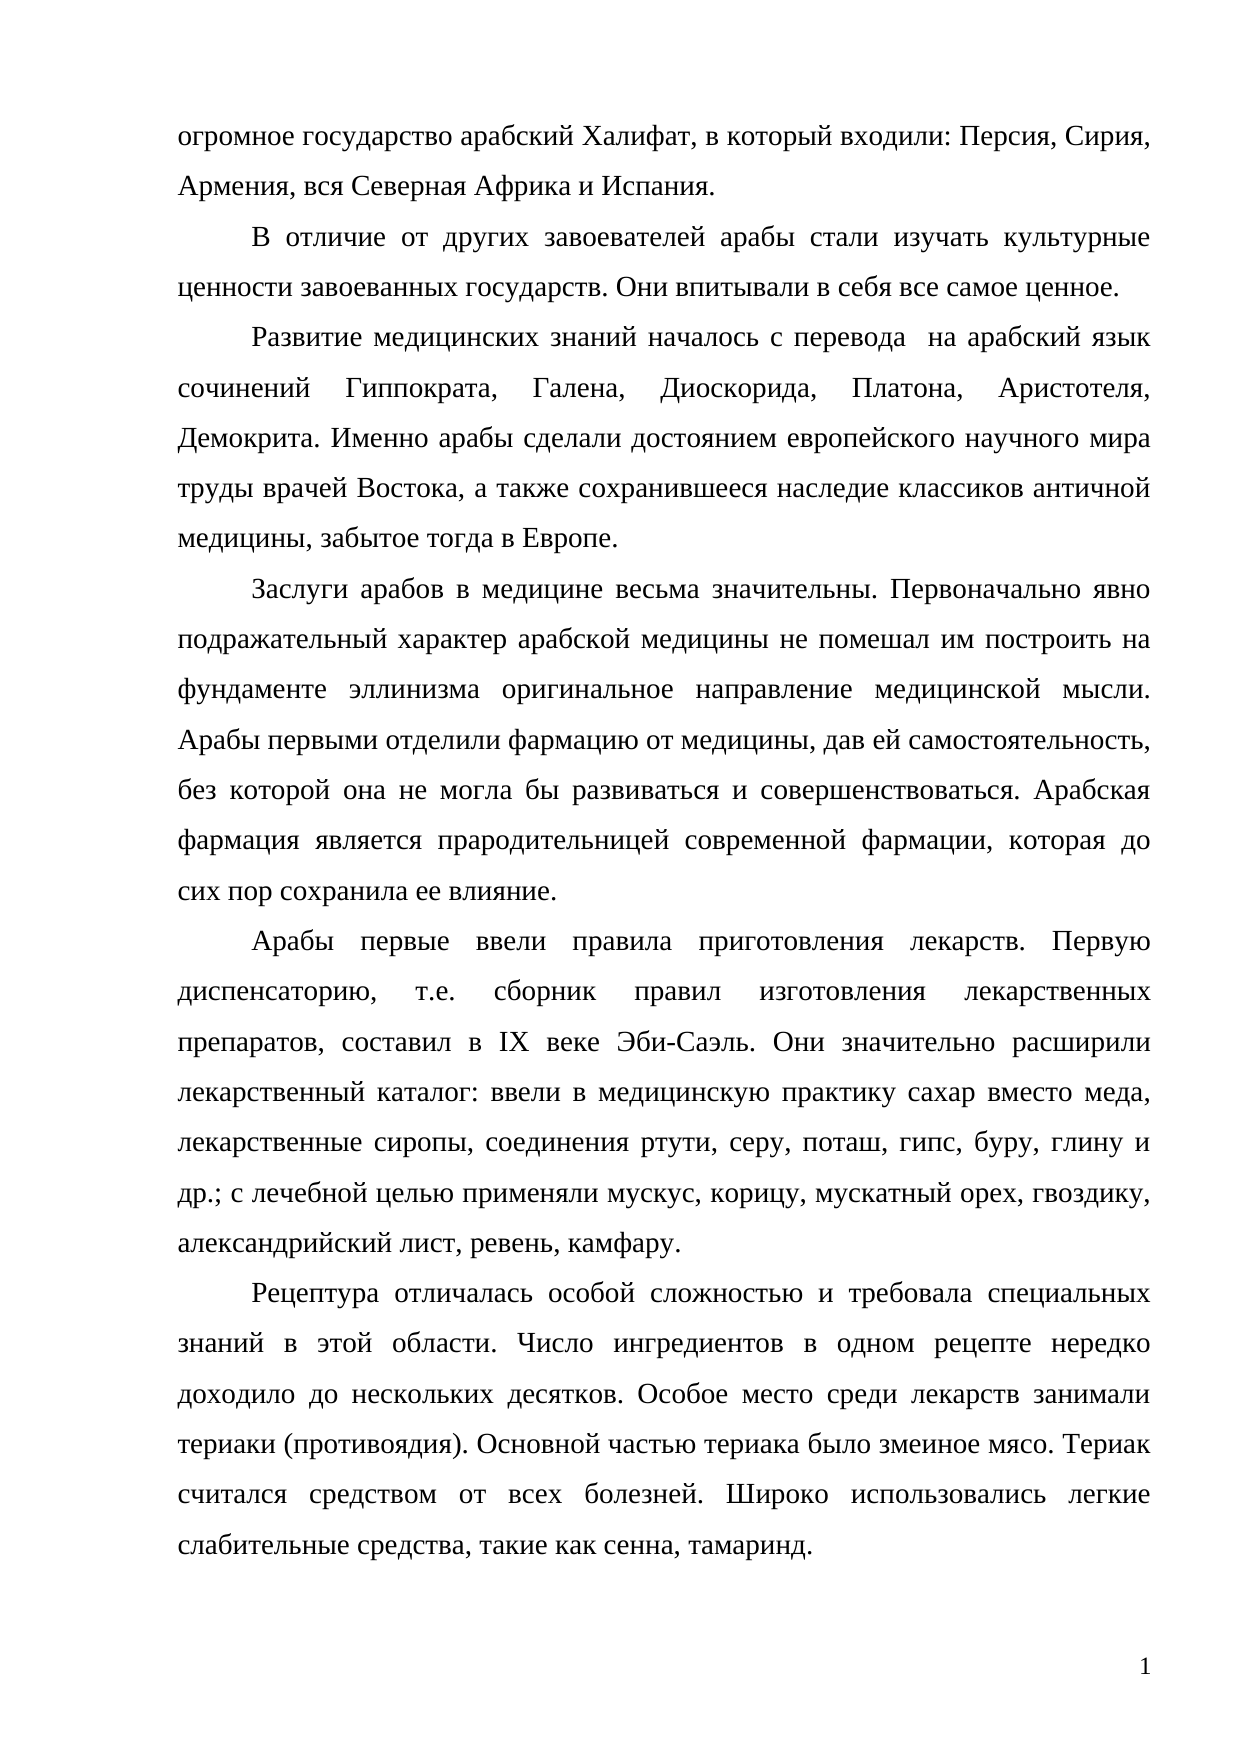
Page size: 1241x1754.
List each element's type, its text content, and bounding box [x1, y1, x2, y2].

text В отличие от других завоевателей арабы стали изучать культурные ценности завоеванных государств. Они впитывали в себя все самое ценное. [177, 219, 1152, 303]
text Арабы первые ввели правила приготовления лекарств. Первую диспенсаторию, т.е. сборник правил изготовления лекарственных препаратов, составил в IX веке Эби-Саэль. Они значительно расширили лекарственный каталог: ввели в медицинскую практику сахар вместо меда, лекарственные сиропы, соединения ртути, серу, поташ, гипс, буру, глину и др.; с лечебной целью применяли мускус, корицу, мускатный орех, гвоздику, александрийский лист, ревень, камфару. [177, 923, 1152, 1258]
text Рецептура отличалась особой сложностью и требовала специальных знаний в этой области. Число ингредиентов в одном рецепте нередко доходило до нескольких десятков. Особое место среди лекарств занимали териаки (противоядия). Основной частью териака было змеиное мясо. Териак считался средством от всех болезней. Широко использовались легкие слабительные средства, такие как сенна, тамаринд. [177, 1275, 1152, 1560]
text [177, 118, 1152, 202]
text Развитие медицинских знаний началось с перевода на арабский язык сочинений Гиппократа, Галена, Диоскорида, Платона, Аристотеля, Демокрита. Именно арабы сделали достоянием европейского научного мира труды врачей Востока, а также сохранившееся наследие классиков античной медицины, забытое тогда в Европе. [177, 319, 1152, 554]
text Заслуги арабов в медицине весьма значительны. Первоначально явно подражательный характер арабской медицины не помешал им построить на фундаменте эллинизма оригинальное направление медицинской мысли. Арабы первыми отделили фармацию от медицины, дав ей самостоятельность, без которой она не могла бы развиваться и совершенствоваться. Арабская фармация является прародительницей современной фармации, которая до сих пор сохранила ее влияние. [177, 571, 1152, 906]
